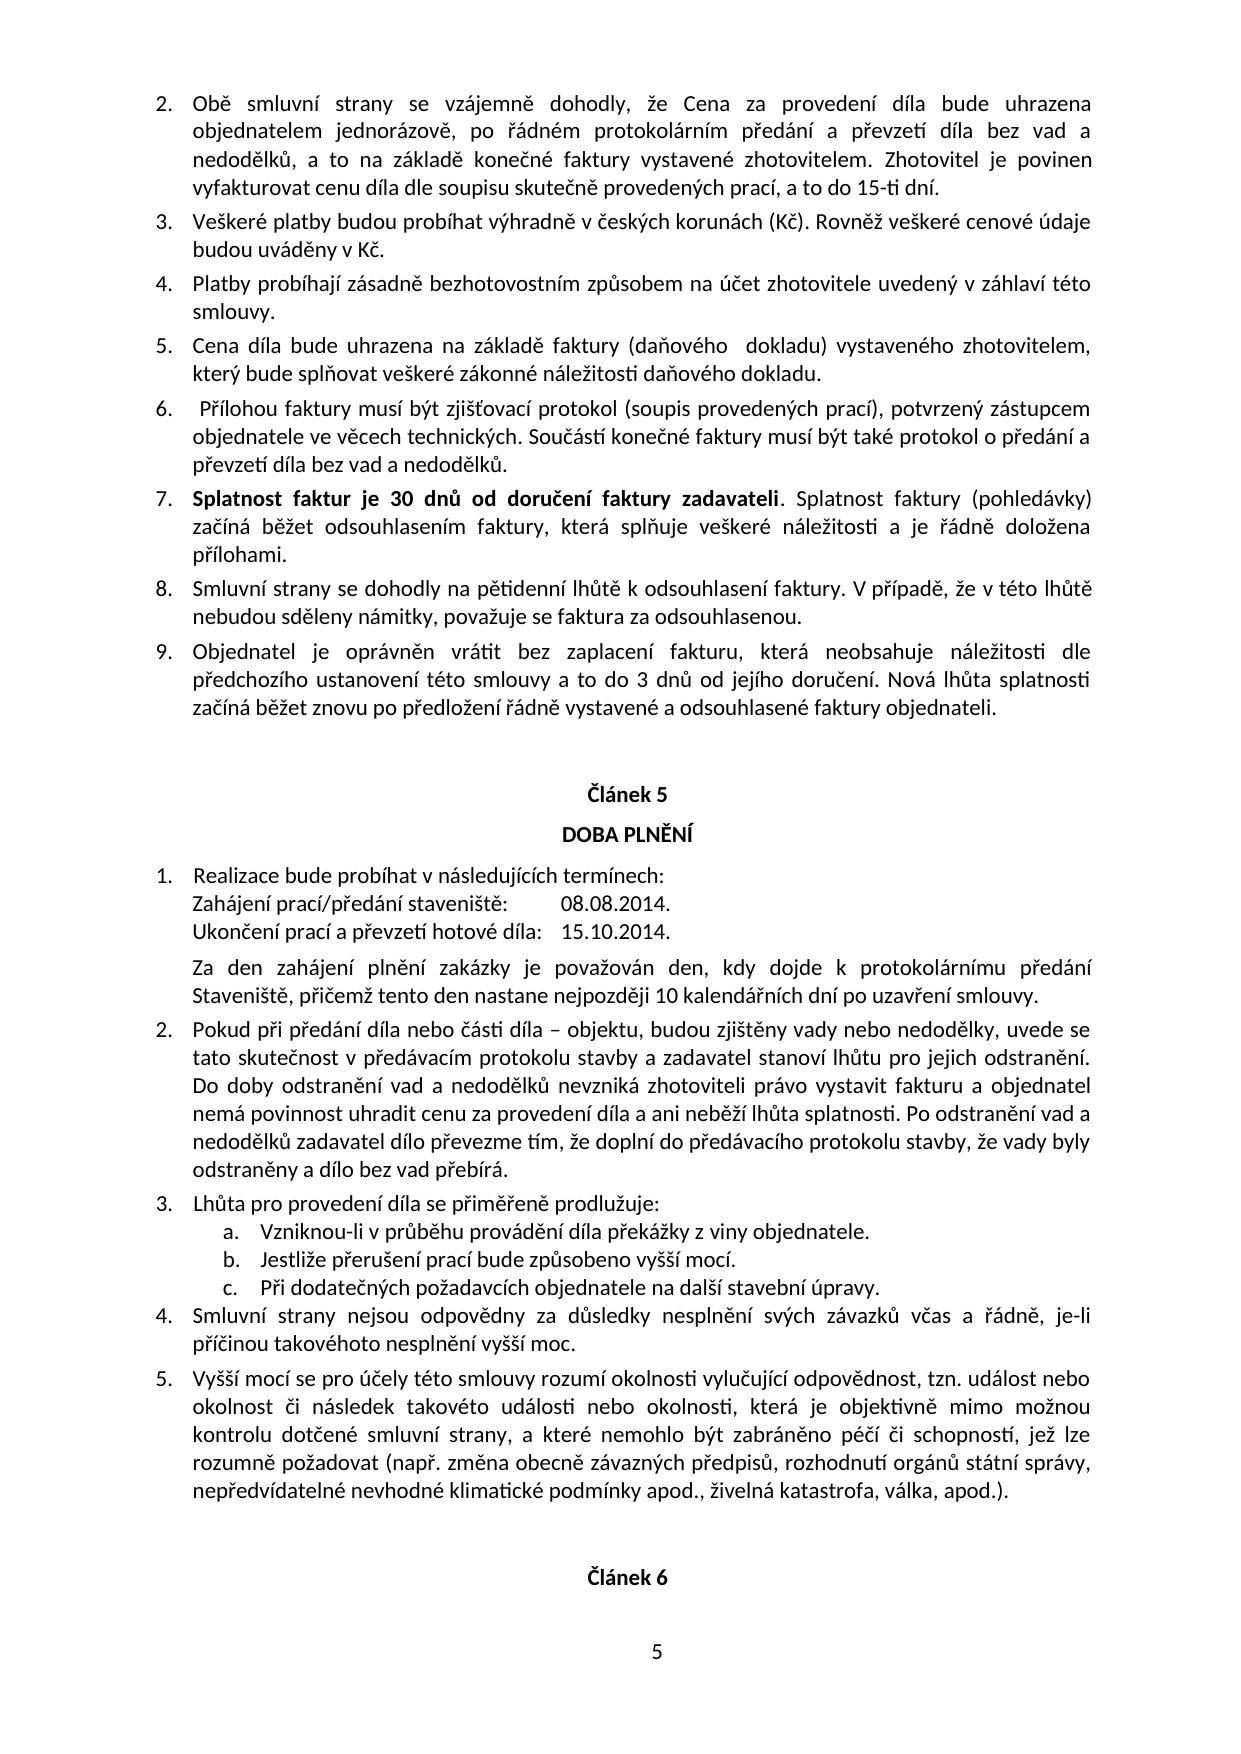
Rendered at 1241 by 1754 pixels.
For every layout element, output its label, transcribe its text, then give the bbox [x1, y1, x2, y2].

list Při dodatečných požadavcích objednatele na další stavební úpravy. [223, 1273, 1093, 1302]
list Smluvní strany nejsou odpovědny za důsledky nesplnění svých závazků včas a řádně, je-li příčinou takovéhoto nesplnění vyšší moc. [155, 1302, 1093, 1358]
text DOBA PLNĚNÍ [162, 821, 1093, 849]
subtitle Článek 6 [162, 1563, 1093, 1591]
subtitle Článek 5 [162, 780, 1093, 808]
list Přílohou faktury musí být zjišťovací protokol (soupis provedených prací), potvrzený zástupcem objednatele ve věcech technických. Součástí konečné faktury musí být také protokol o předání a převzetí díla bez vad a nedodělků. [155, 394, 1093, 478]
list Realizace bude probíhat v následujících termínech: [156, 861, 1093, 889]
list Ukončení prací a převzetí hotové díla: 15.10.2014. [192, 917, 1093, 945]
list Platby probíhají zásadně bezhotovostním způsobem na účet zhotovitele uvedený v záhlaví této smlouvy. [155, 269, 1093, 325]
list Za den zahájení plnění zakázky je považován den, kdy dojde k protokolárnímu předání Staveniště, přičemž tento den nastane nejpozději 10 kalendářních dní po uzavření smlouvy. [192, 953, 1093, 1009]
list Cena díla bude uhrazena na základě faktury (daňového dokladu) vystaveného zhotovitelem, který bude splňovat veškeré zákonné náležitosti daňového dokladu. [155, 332, 1093, 388]
list Veškeré platby budou probíhat výhradně v českých korunách (Kč). Rovněž veškeré cenové údaje budou uváděny v Kč. [155, 207, 1093, 263]
list Jestliže přerušení prací bude způsobeno vyšší mocí. [223, 1246, 1093, 1273]
list Lhůta pro provedení díla se přiměřeně prodlužuje: [156, 1189, 1093, 1217]
list Objednatel je oprávněn vrátit bez zaplacení fakturu, která neobsahuje náležitosti dle předchozího ustanovení této smlouvy a to do 3 dnů od jejího doručení. Nová lhůta splatnosti začíná běžet znovu po předložení řádně vystavené a odsouhlasené faktury objednateli. [155, 637, 1093, 721]
list Obě smluvní strany se vzájemně dohodly, že Cena za provedení díla bude uhrazena objednatelem jednorázově, po řádném protokolárním předání a převzetí díla bez vad a nedodělků, a to na základě konečné faktury vystavené zhotovitelem. Zhotovitel je povinen vyfakturovat cenu díla dle soupisu skutečně provedených prací, a to do 15-ti dní. [155, 89, 1093, 201]
list Smluvní strany se dohodly na pětidenní lhůtě k odsouhlasení faktury. V případě, že v této lhůtě nebudou sděleny námitky, považuje se faktura za odsouhlasenou. [155, 574, 1093, 631]
list Vzniknou-li v průběhu provádění díla překážky z viny objednatele. [223, 1217, 1093, 1246]
list Splatnost faktur je 30 dnů od doručení faktury zadavateli. Splatnost faktury (pohledávky) začíná běžet odsouhlasením faktury, která splňuje veškeré náležitosti a je řádně doložena přílohami. [155, 484, 1093, 568]
list Vyšší mocí se pro účely této smlouvy rozumí okolnosti vylučující odpovědnost, tzn. událost nebo okolnost či následek takovéto události nebo okolnosti, která je objektivně mimo možnou kontrolu dotčené smluvní strany, a které nemohlo být zabráněno péčí či schopností, jež lze rozumně požadovat (např. změna obecně závazných předpisů, rozhodnutí orgánů státní správy, nepředvídatelné nevhodné klimatické podmínky apod., živelná katastrofa, válka, apod.). [155, 1364, 1093, 1504]
list Zahájení prací/předání staveniště: 08.08.2014. [192, 889, 1093, 917]
list Pokud při předání díla nebo části díla – objektu, budou zjištěny vady nebo nedodělky, uvede se tato skutečnost v předávacím protokolu stavby a zadavatel stanoví lhůtu pro jejich odstranění. Do doby odstranění vad a nedodělků nevzniká zhotoviteli právo vystavit fakturu a objednatel nemá povinnost uhradit cenu za provedení díla a ani neběží lhůta splatnosti. Po odstranění vad a nedodělků zadavatel dílo převezme tím, že doplní do předávacího protokolu stavby, že vady byly odstraněny a dílo bez vad přebírá. [155, 1015, 1093, 1183]
